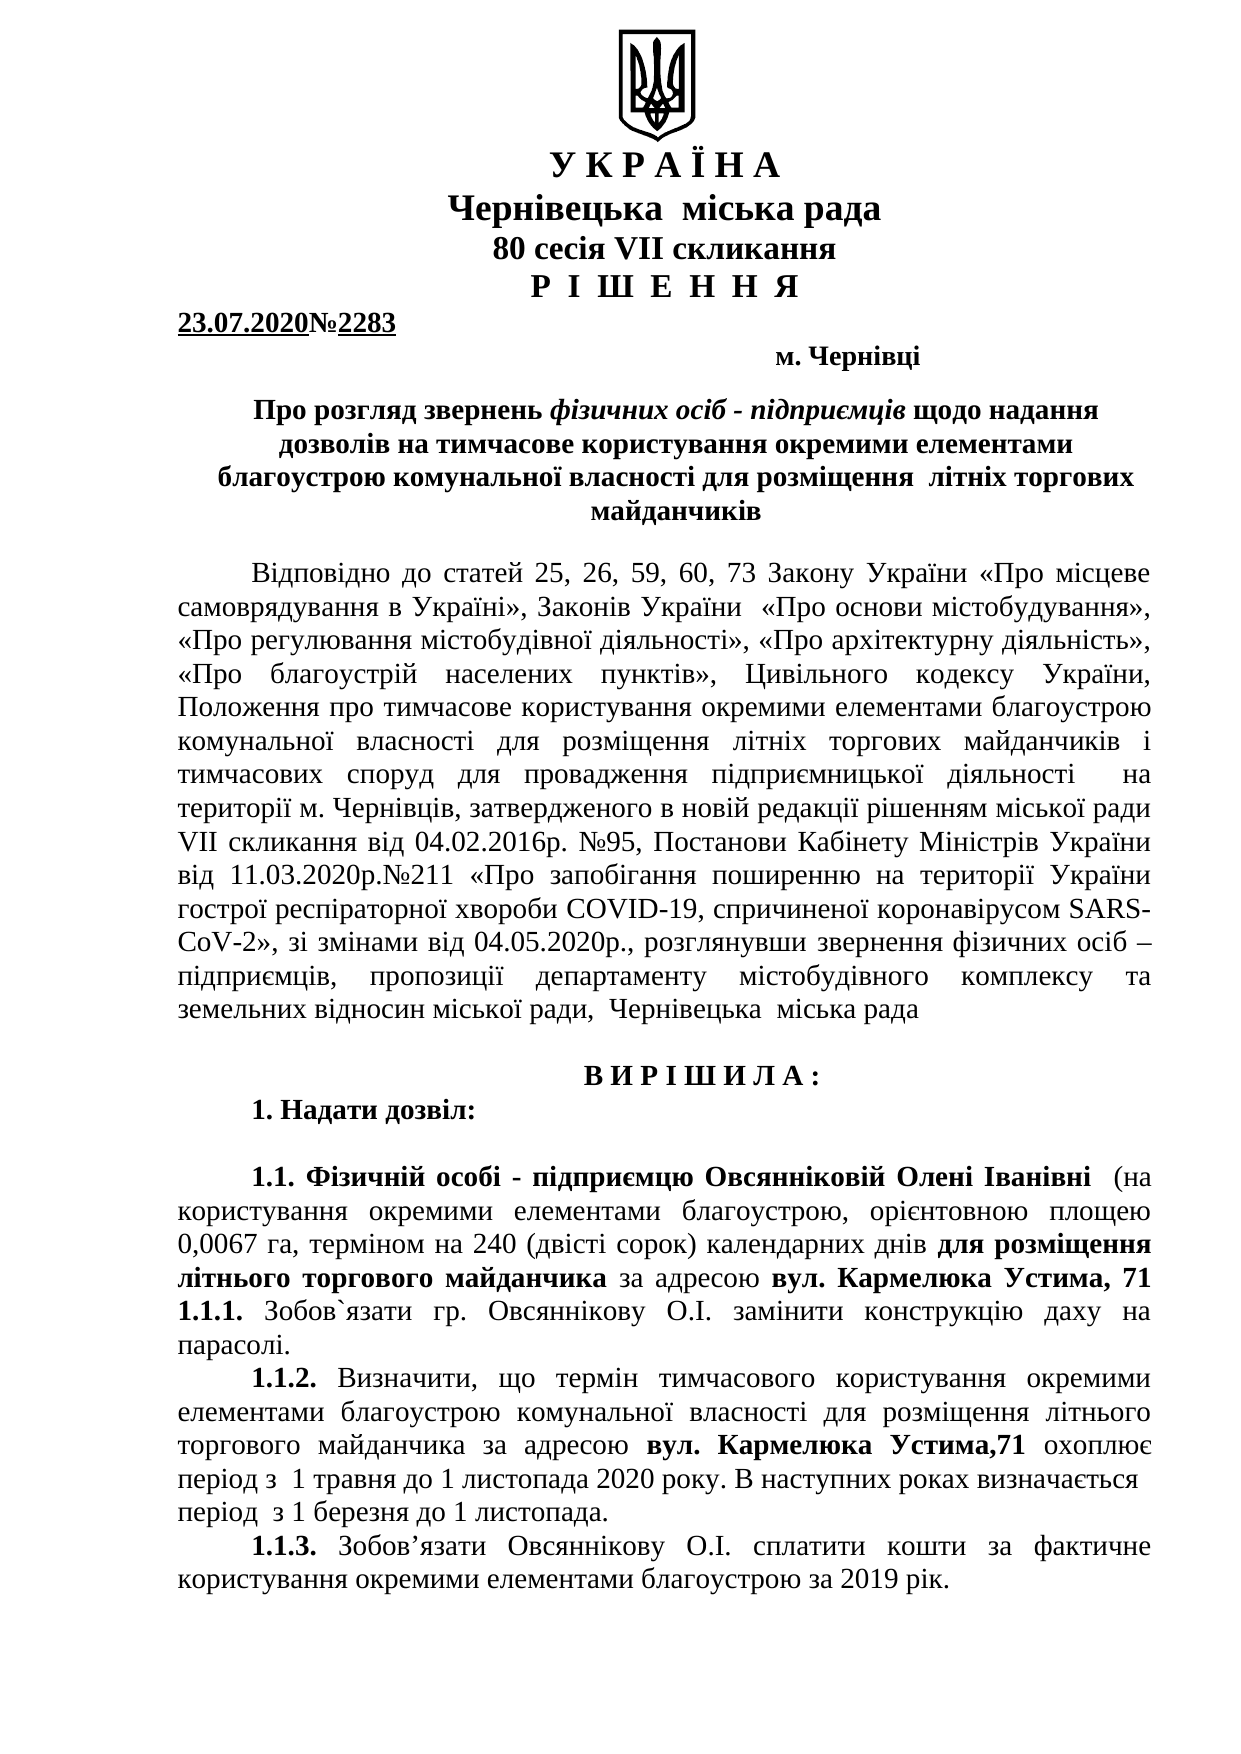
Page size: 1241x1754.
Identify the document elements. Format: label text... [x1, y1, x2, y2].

text 80 сесія VІІ скликання [177, 228, 1152, 267]
text 1.1.3. Зобов’язати Овсяннікову О.І. сплатити кошти за фактичне користування окремими елементами благоустрою за 2019 рік. [177, 1528, 1152, 1595]
text В И Р І Ш И Л А : [177, 1058, 1152, 1092]
table_header Про розгляд звернень фізичних осіб - підприємців щодо надання дозволів на тимчасове користування окремими елементами благоустрою комунальної власності для розміщення літніх торгових майданчиків [189, 393, 1163, 555]
text 23.07.2020№2283 [177, 305, 1152, 338]
text період з 1 березня до 1 листопада. [177, 1494, 1152, 1528]
text 1.1. Фізичній особі - підприємцю Овсянніковій Олені Іванівні (на користування окремими елементами благоустрою, орієнтовною площею 0,0067 га, терміном на 240 (двісті сорок) календарних днів для розміщення літнього торгового майданчика за адресою вул. Кармелюка Устима, 71 1.1.1. Зобов`язати гр. Овсяннікову О.І. замінити конструкцію даху на парасолі. [177, 1159, 1152, 1360]
text Чернівецька міська рада [177, 185, 1152, 228]
text м. Чернівці [177, 338, 1152, 371]
text 1. Надати дозвіл: [177, 1092, 1152, 1126]
text 1.1.2. Визначити, що термін тимчасового користування окремими елементами благоустрою комунальної власності для розміщення літнього торгового майданчика за адресою вул. Кармелюка Устима,71 охоплює період з 1 травня до 1 листопада 2020 року. В наступних роках визначається [177, 1360, 1152, 1494]
subtitle Р І Ш Е Н Н Я [177, 267, 1152, 305]
text У К Р А Ї Н А [177, 142, 1152, 185]
text Відповідно до статей 25, 26, 59, 60, 73 Закону України «Про місцеве самоврядування в Україні», Законів України «Про основи містобудування», «Про регулювання містобудівної діяльності», «Про архітектурну діяльність», «Про благоустрій населених пунктів», Цивільного кодексу України, Положення про тимчасове користування окремими елементами благоустрою комунальної власності для розміщення літніх торгових майданчиків і тимчасових споруд для провадження підприємницької діяльності на території м. Чернівців, затвердженого в новій редакції рішенням міської ради VІI скликання від 04.02.2016р. №95, Постанови Кабінету Міністрів України від 11.03.2020р.№211 «Про запобігання поширенню на території України гострої респіраторної хвороби COVID-19, спричиненої коронавірусом SARS-CoV-2», зі змінами від 04.05.2020р., розглянувши звернення фізичних осіб – підприємців, пропозиції департаменту містобудівного комплексу та земельних відносин міської ради, Чернівецька міська рада [177, 555, 1152, 1025]
